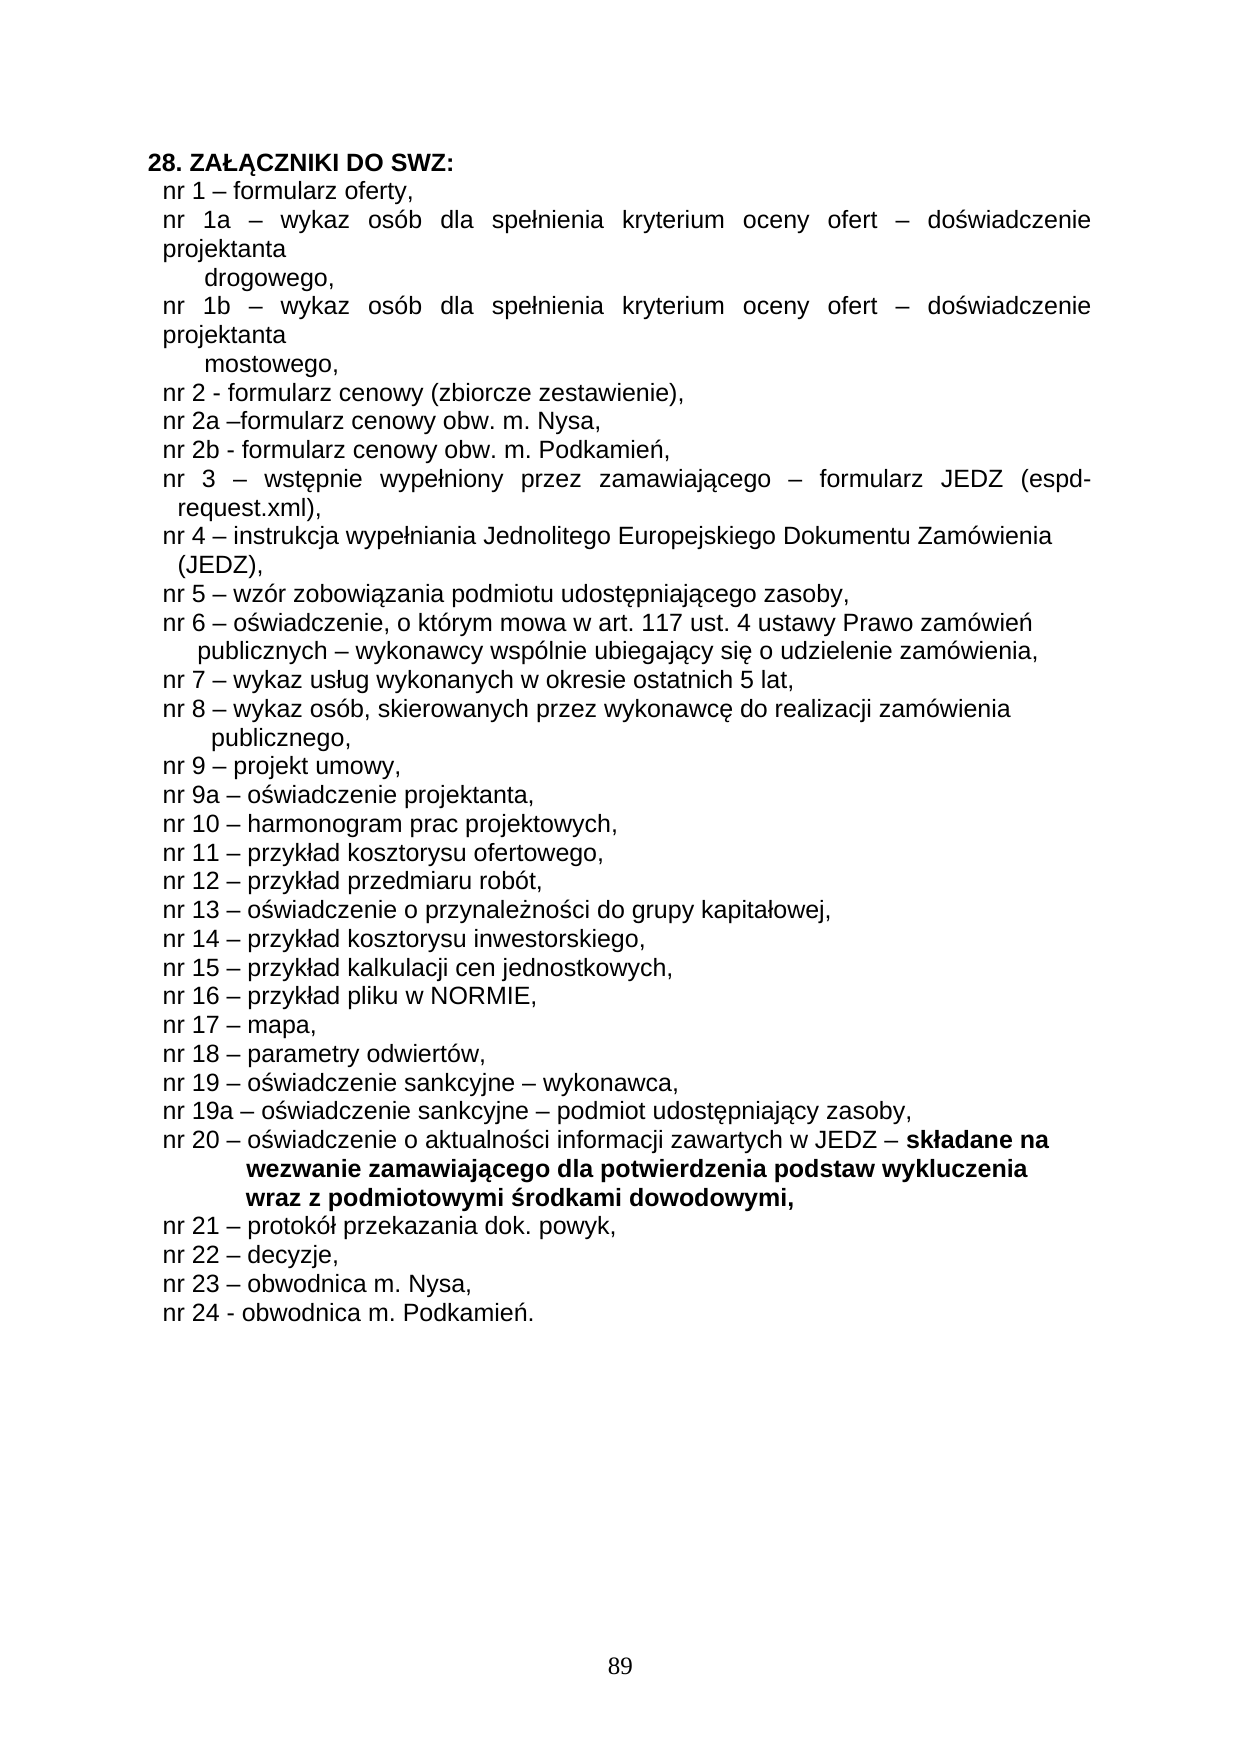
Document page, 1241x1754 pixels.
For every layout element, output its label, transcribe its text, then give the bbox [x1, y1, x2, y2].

text nr 20 – oświadczenie o aktualności informacji zawartych w JEDZ – składane na [162, 1125, 1093, 1154]
text nr 1 – formularz oferty, [162, 176, 1093, 205]
text nr 9a – oświadczenie projektanta, [162, 780, 1093, 809]
text nr 24 - obwodnica m. Podkamień. [162, 1298, 1093, 1326]
text nr 7 – wykaz usług wykonanych w okresie ostatnich 5 lat, [162, 665, 1093, 694]
text nr 19a – oświadczenie sankcyjne – podmiot udostępniający zasoby, [162, 1096, 1093, 1125]
text nr 9 – projekt umowy, [162, 751, 1093, 780]
text wraz z podmiotowymi środkami dowodowymi, [162, 1183, 1093, 1211]
text nr 5 – wzór zobowiązania podmiotu udostępniającego zasoby, [162, 579, 1093, 608]
text nr 11 – przykład kosztorysu ofertowego, [162, 838, 1093, 866]
text nr 12 – przykład przedmiaru robót, [162, 866, 1093, 895]
text publicznych – wykonawcy wspólnie ubiegający się o udzielenie zamówienia, [162, 636, 1093, 665]
text nr 3 – wstępnie wypełniony przez zamawiającego – formularz JEDZ (espd-request.xml), [162, 464, 1093, 521]
text nr 18 – parametry odwiertów, [162, 1039, 1093, 1068]
text nr 10 – harmonogram prac projektowych, [162, 809, 1093, 838]
text nr 15 – przykład kalkulacji cen jednostkowych, [162, 953, 1093, 981]
text nr 2b - formularz cenowy obw. m. Podkamień, [162, 435, 1093, 464]
text nr 13 – oświadczenie o przynależności do grupy kapitałowej, [162, 895, 1093, 924]
text drogowego, [162, 263, 1093, 291]
text nr 8 – wykaz osób, skierowanych przez wykonawcę do realizacji zamówienia [162, 694, 1093, 723]
text wezwanie zamawiającego dla potwierdzenia podstaw wykluczenia [162, 1154, 1093, 1183]
text nr 2 - formularz cenowy (zbiorcze zestawienie), [162, 378, 1093, 406]
text nr 1b – wykaz osób dla spełnienia kryterium oceny ofert – doświadczenie projektanta [162, 291, 1093, 349]
text nr 2a –formularz cenowy obw. m. Nysa, [162, 406, 1093, 435]
text nr 6 – oświadczenie, o którym mowa w art. 117 ust. 4 ustawy Prawo zamówień [162, 608, 1093, 636]
text mostowego, [162, 349, 1093, 378]
text publicznego, [162, 723, 1093, 751]
text nr 19 – oświadczenie sankcyjne – wykonawca, [162, 1068, 1093, 1096]
text nr 1a – wykaz osób dla spełnienia kryterium oceny ofert – doświadczenie projektanta [162, 205, 1093, 263]
text nr 23 – obwodnica m. Nysa, [162, 1269, 1093, 1298]
text 28. ZAŁĄCZNIKI DO SWZ: [148, 148, 1093, 176]
text nr 17 – mapa, [162, 1010, 1093, 1039]
text nr 14 – przykład kosztorysu inwestorskiego, [162, 924, 1093, 953]
text nr 4 – instrukcja wypełniania Jednolitego Europejskiego Dokumentu Zamówienia (JEDZ), [162, 521, 1093, 579]
text nr 16 – przykład pliku w NORMIE, [162, 981, 1093, 1010]
text nr 21 – protokół przekazania dok. powyk, [162, 1211, 1093, 1240]
text nr 22 – decyzje, [162, 1240, 1093, 1269]
